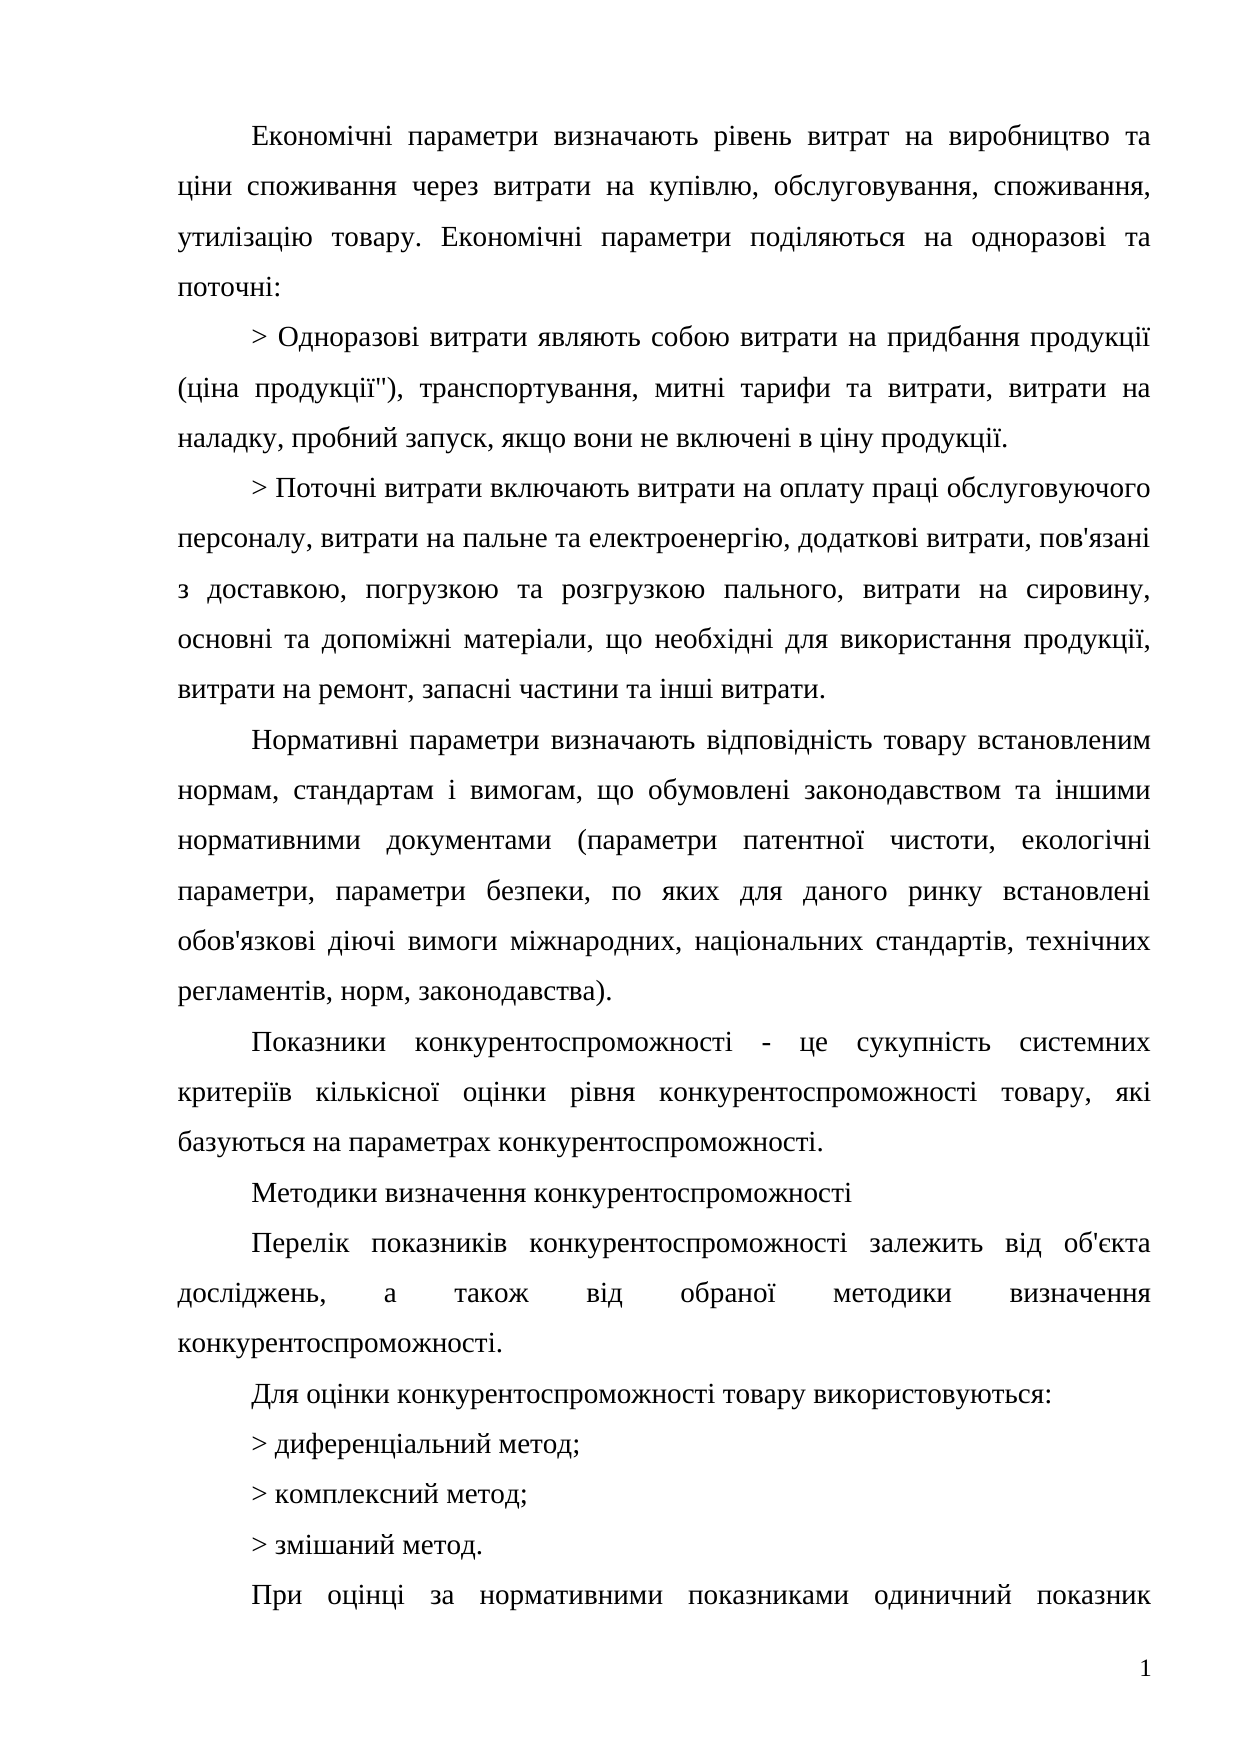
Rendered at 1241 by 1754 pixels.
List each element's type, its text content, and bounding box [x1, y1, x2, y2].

text > Поточні витрати включають витрати на оплату праці обслуговуючого персоналу, витрати на пальне та електроенергію, додаткові витрати, пов'язані з доставкою, погрузкою та розгрузкою пального, витрати на сировину, основні та допоміжні матеріали, що необхідні для використання продукції, витрати на ремонт, запасні частини та інші витрати. [177, 470, 1152, 705]
text Показники конкурентоспроможності - це сукупність системних критеріїв кількісної оцінки рівня конкурентоспроможності товару, які базуються на параметрах конкурентоспроможності. [177, 1024, 1152, 1158]
text > диференціальний метод; [177, 1426, 1152, 1460]
text Нормативні параметри визначають відповідність товару встановленим нормам, стандартам і вимогам, що обумовлені законодавством та іншими нормативними документами (параметри патентної чистоти, екологічні параметри, параметри безпеки, по яких для даного ринку встановлені обов'язкові діючі вимоги міжнародних, національних стандартів, технічних регламентів, норм, законодавства). [177, 722, 1152, 1007]
text > Одноразові витрати являють собою витрати на придбання продукції (ціна продукції"), транспортування, митні тарифи та витрати, витрати на наладку, пробний запуск, якщо вони не включені в ціну продукції. [177, 319, 1152, 453]
text Перелік показників конкурентоспроможності залежить від об'єкта досліджень, а також від обраної методики визначення конкурентоспроможності. [177, 1225, 1152, 1359]
text > змішаний метод. [177, 1527, 1152, 1560]
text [177, 1577, 1152, 1611]
text Методики визначення конкурентоспроможності [177, 1175, 1152, 1208]
text > комплексний метод; [177, 1477, 1152, 1510]
text Економічні параметри визначають рівень витрат на виробництво та ціни споживання через витрати на купівлю, обслуговування, споживання, утилізацію товару. Економічні параметри поділяються на одноразові та поточні: [177, 118, 1152, 303]
text Для оцінки конкурентоспроможності товару використовуються: [177, 1376, 1152, 1409]
